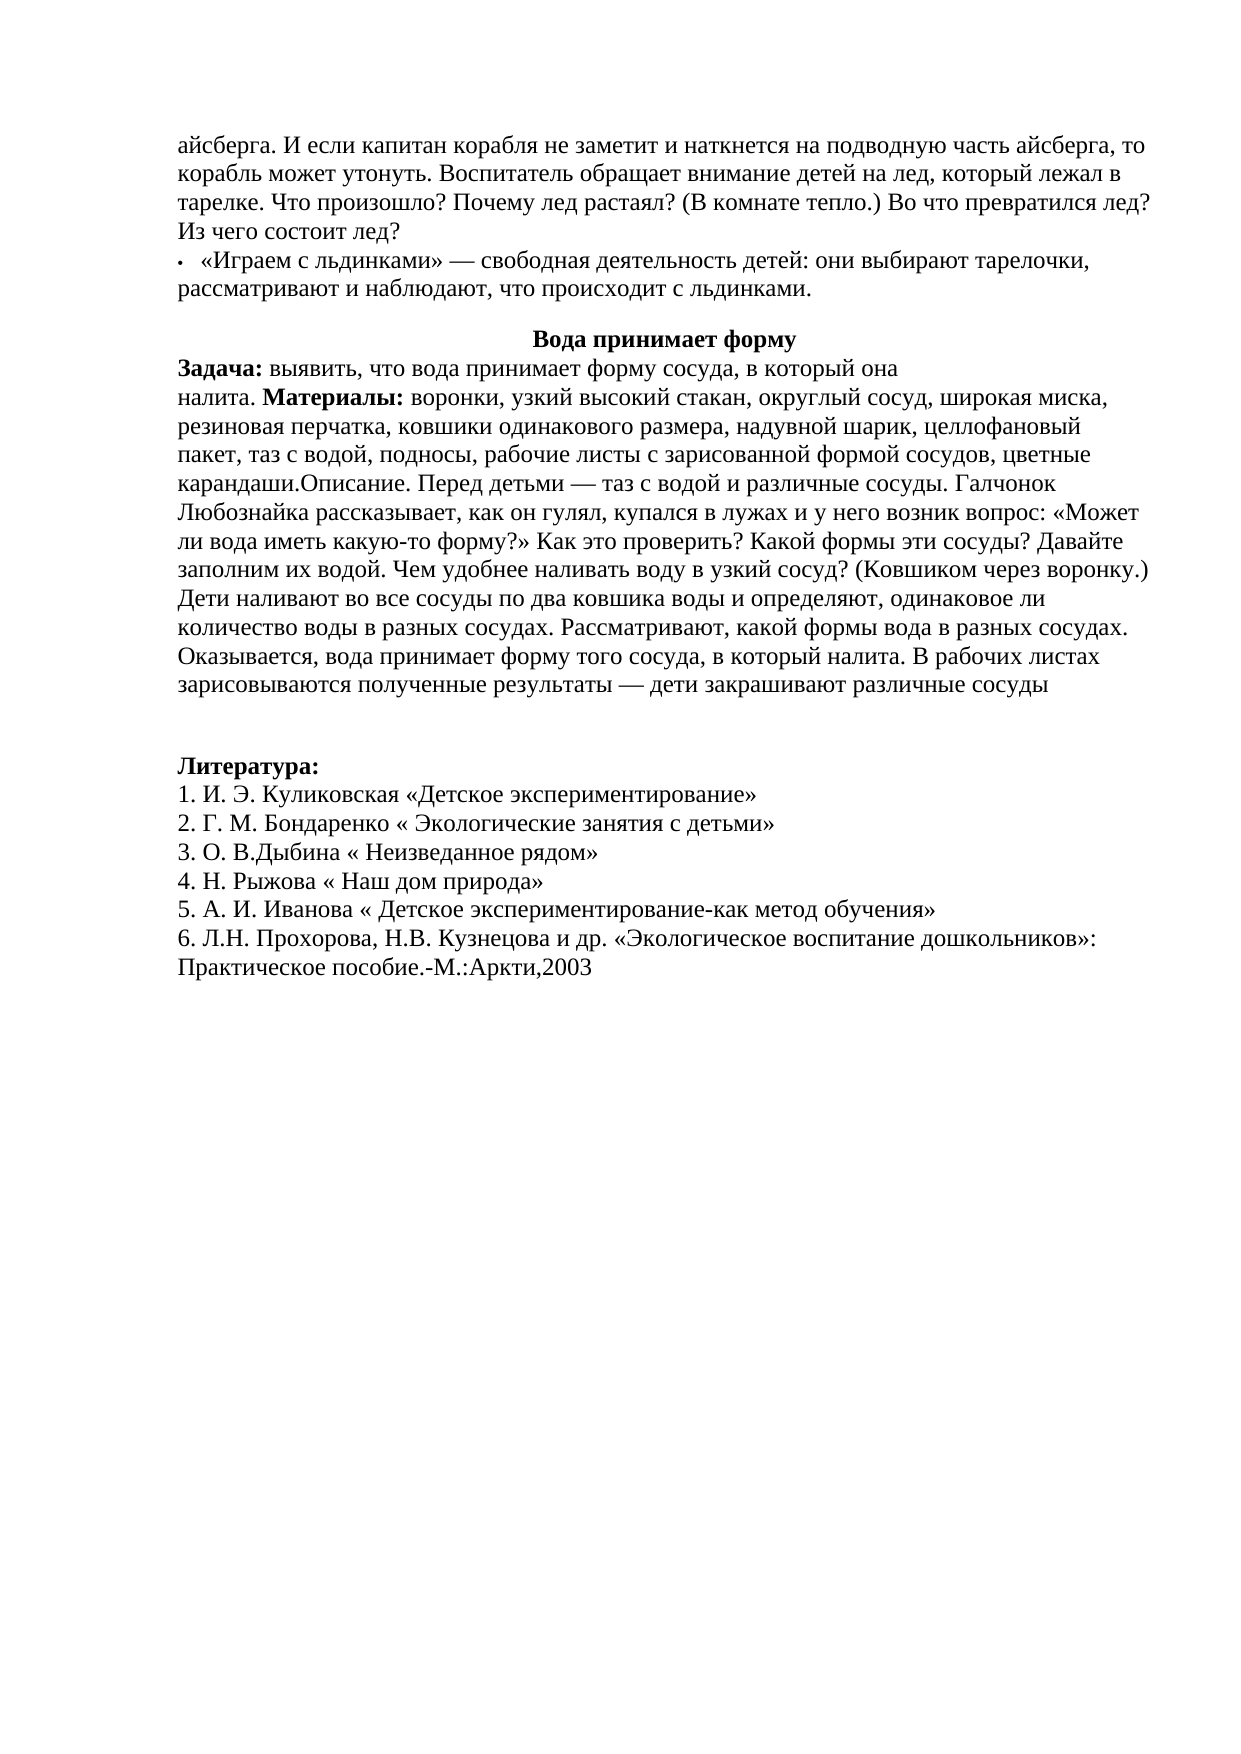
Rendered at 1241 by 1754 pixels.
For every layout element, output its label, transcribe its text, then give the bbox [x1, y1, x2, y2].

text Литература: [177, 745, 1152, 779]
text 6. Л.Н. Прохорова, Н.В. Кузнецова и др. «Экологическое воспитание дошкольников»: Практическое пособие.-М.:Аркти,2003 [177, 923, 1152, 981]
text 3. О. В.Дыбина « Неизведанное рядом» [177, 837, 1152, 866]
text 4. Н. Рыжова « Наш дом природа» [177, 866, 1152, 894]
text 2. Г. М. Бондаренко « Экологические занятия с детьми» [177, 808, 1152, 837]
text Задача: выявить, что вода принимает форму сосуда, в который она налита. Материалы: воронки, узкий высокий стакан, округлый сосуд, широкая миска, резиновая перчатка, ковшики одинакового размера, надувной шарик, целлофановый пакет, таз с водой, подносы, рабочие листы с зарисованной формой сосудов, цветные карандаши.Описание. Перед детьми — таз с водой и различные сосуды. Галчонок Любознайка рассказывает, как он гулял, купался в лужах и у него возник вопрос: «Может ли вода иметь какую-то форму?» Как это проверить? Какой формы эти сосуды? Давайте заполним их водой. Чем удобнее наливать воду в узкий сосуд? (Ковшиком через воронку.) Дети наливают во все сосуды по два ковшика воды и определяют, одинаковое ли количество воды в разных сосудах. Рассматривают, какой формы вода в разных сосудах. Оказывается, вода принимает форму того сосуда, в который налита. В рабочих листах зарисовываются полученные результаты — дети закрашивают различные сосуды [177, 353, 1152, 698]
text 1. И. Э. Куликовская «Детское экспериментирование» [177, 779, 1152, 808]
text • «Играем с льдинками» — свободная деятельность детей: они выбирают тарелочки, рассматривают и наблюдают, что происходит с льдинками. [177, 245, 1152, 302]
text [177, 130, 1152, 245]
text Вода принимает форму [177, 324, 1152, 353]
text 5. А. И. Иванова « Детское экспериментирование-как метод обучения» [177, 894, 1152, 923]
